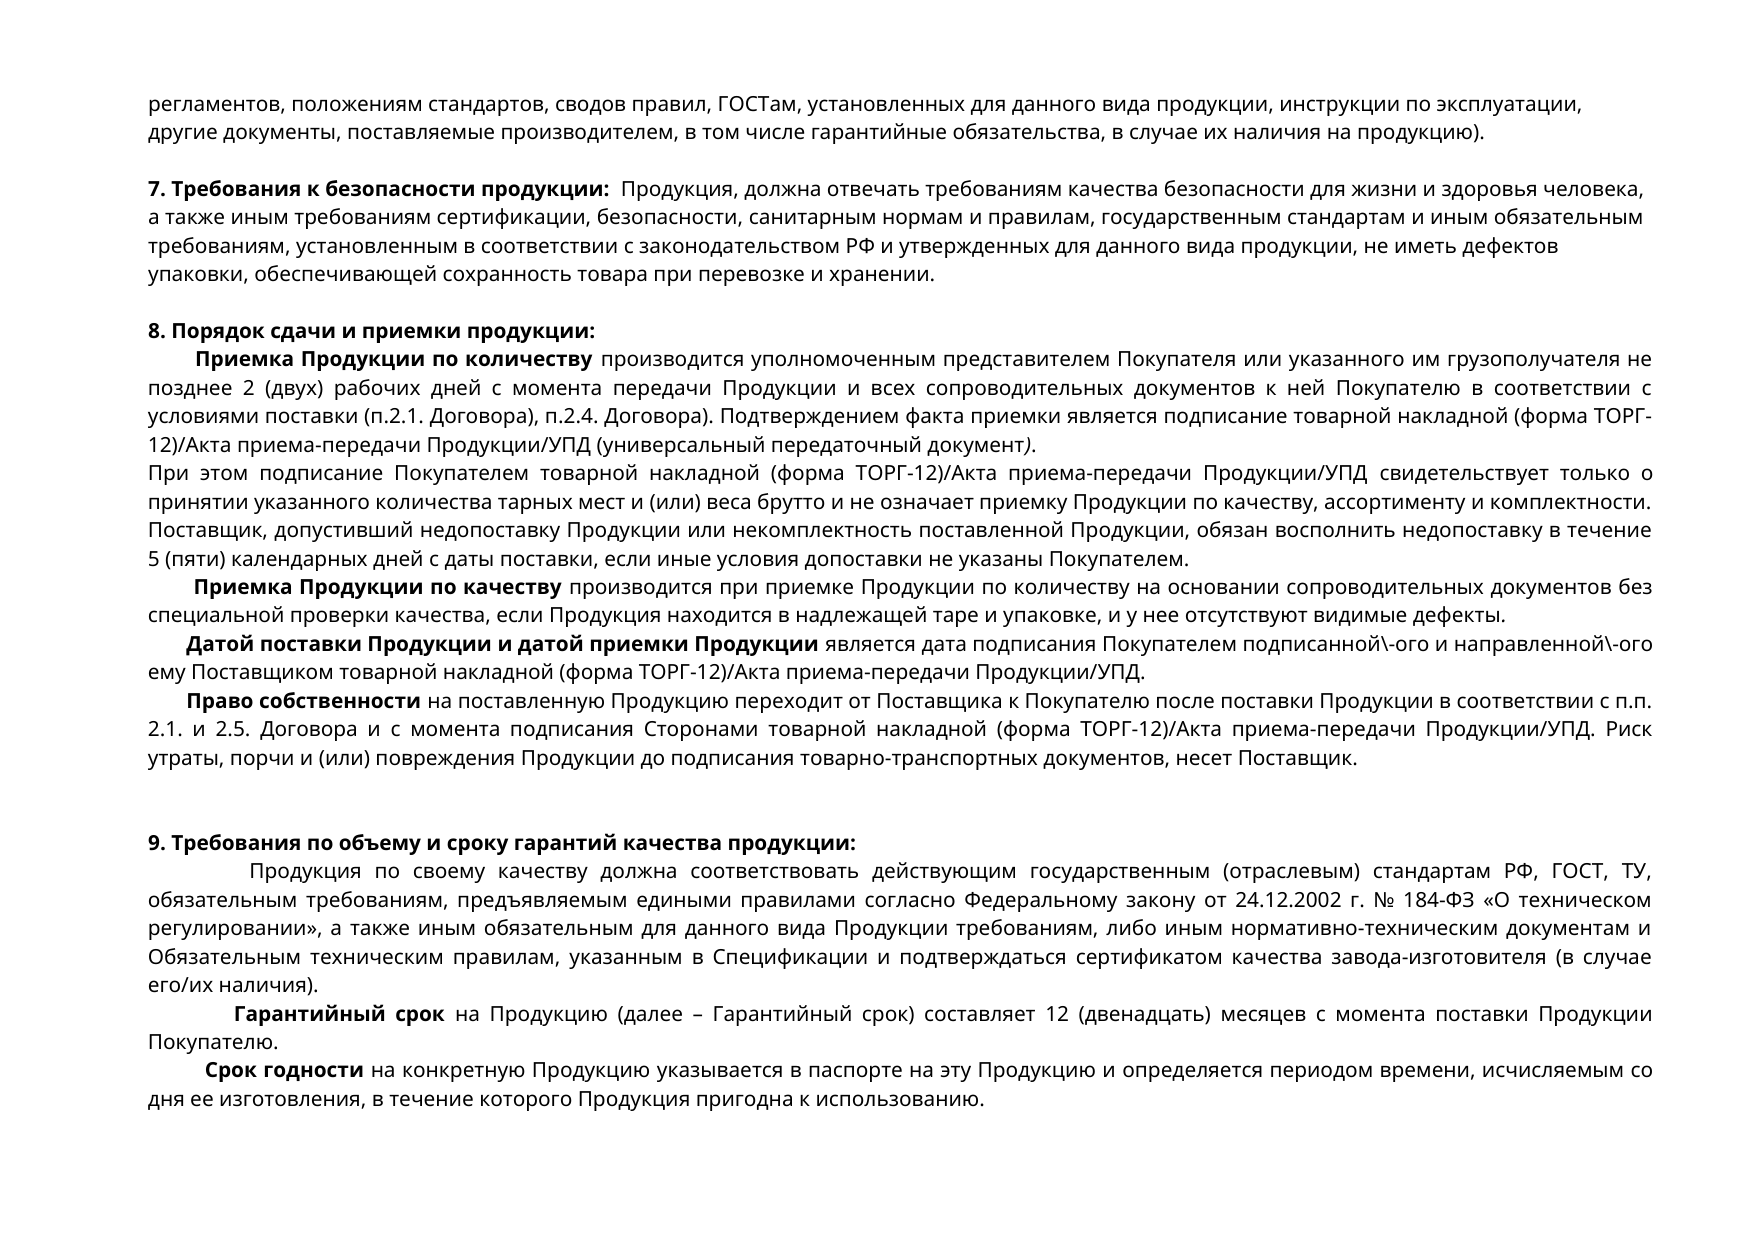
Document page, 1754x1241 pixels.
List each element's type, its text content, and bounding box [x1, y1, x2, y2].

text 7. Требования к безопасности продукции: Продукция, должна отвечать требованиям качества безопасности для жизни и здоровья человека, а также иным требованиям сертификации, безопасности, санитарным нормам и правилам, государственным стандартам и иным обязательным требованиям, установленным в соответствии с законодательством РФ и утвержденных для данного вида продукции, не иметь дефектов упаковки, обеспечивающей сохранность товара при перевозке и хранении. [148, 174, 1654, 288]
text 9. Требования по объему и сроку гарантий качества продукции: [148, 828, 1654, 856]
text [148, 89, 1654, 146]
list Право собственности на поставленную Продукцию переходит от Поставщика к Покупателю после поставки Продукции в соответствии с п.п. 2.1. и 2.5. Договора и с момента подписания Сторонами товарной накладной (форма ТОРГ-12)/Акта приема-передачи Продукции/УПД. Риск утраты, порчи и (или) повреждения Продукции до подписания товарно-транспортных документов, несет Поставщик. [148, 686, 1654, 771]
text Приемка Продукции по количеству производится уполномоченным представителем Покупателя или указанного им грузополучателя не позднее 2 (двух) рабочих дней с момента передачи Продукции и всех сопроводительных документов к ней Покупателю в соответствии с условиями поставки (п.2.1. Договора), п.2.4. Договора). Подтверждением факта приемки является подписание товарной накладной (форма ТОРГ-12)/Акта приема-передачи Продукции/УПД (универсальный передаточный документ). [148, 344, 1654, 458]
text 8. Порядок сдачи и приемки продукции: [148, 316, 1654, 344]
text Гарантийный срок на Продукцию (далее – Гарантийный срок) составляет 12 (двенадцать) месяцев с момента поставки Продукции Покупателю. [148, 999, 1654, 1056]
list Поставщик, допустивший недопоставку Продукции или некомплектность поставленной Продукции, обязан восполнить недопоставку в течение 5 (пяти) календарных дней с даты поставки, если иные условия допоставки не указаны Покупателем. [148, 515, 1654, 572]
list Приемка Продукции по качеству производится при приемке Продукции по количеству на основании сопроводительных документов без специальной проверки качества, если Продукция находится в надлежащей таре и упаковке, и у нее отсутствуют видимые дефекты. [148, 572, 1654, 629]
list При этом подписание Покупателем товарной накладной (форма ТОРГ-12)/Акта приема-передачи Продукции/УПД свидетельствует только о принятии указанного количества тарных мест и (или) веса брутто и не означает приемку Продукции по качеству, ассортименту и комплектности. [148, 458, 1654, 515]
list Датой поставки Продукции и датой приемки Продукции является дата подписания Покупателем подписанной\-ого и направленной\-ого ему Поставщиком товарной накладной (форма ТОРГ-12)/Акта приема-передачи Продукции/УПД. [148, 629, 1654, 686]
list Продукция по своему качеству должна соответствовать действующим государственным (отраслевым) стандартам РФ, ГОСТ, ТУ, обязательным требованиям, предъявляемым едиными правилами согласно Федеральному закону от 24.12.2002 г. № 184-ФЗ «О техническом регулировании», а также иным обязательным для данного вида Продукции требованиям, либо иным нормативно-техническим документам и Обязательным техническим правилам, указанным в Спецификации и подтверждаться сертификатом качества завода-изготовителя (в случае его/их наличия). [148, 856, 1654, 999]
text Срок годности на конкретную Продукцию указывается в паспорте на эту Продукцию и определяется периодом времени, исчисляемым со дня ее изготовления, в течение которого Продукция пригодна к использованию. [148, 1056, 1654, 1112]
